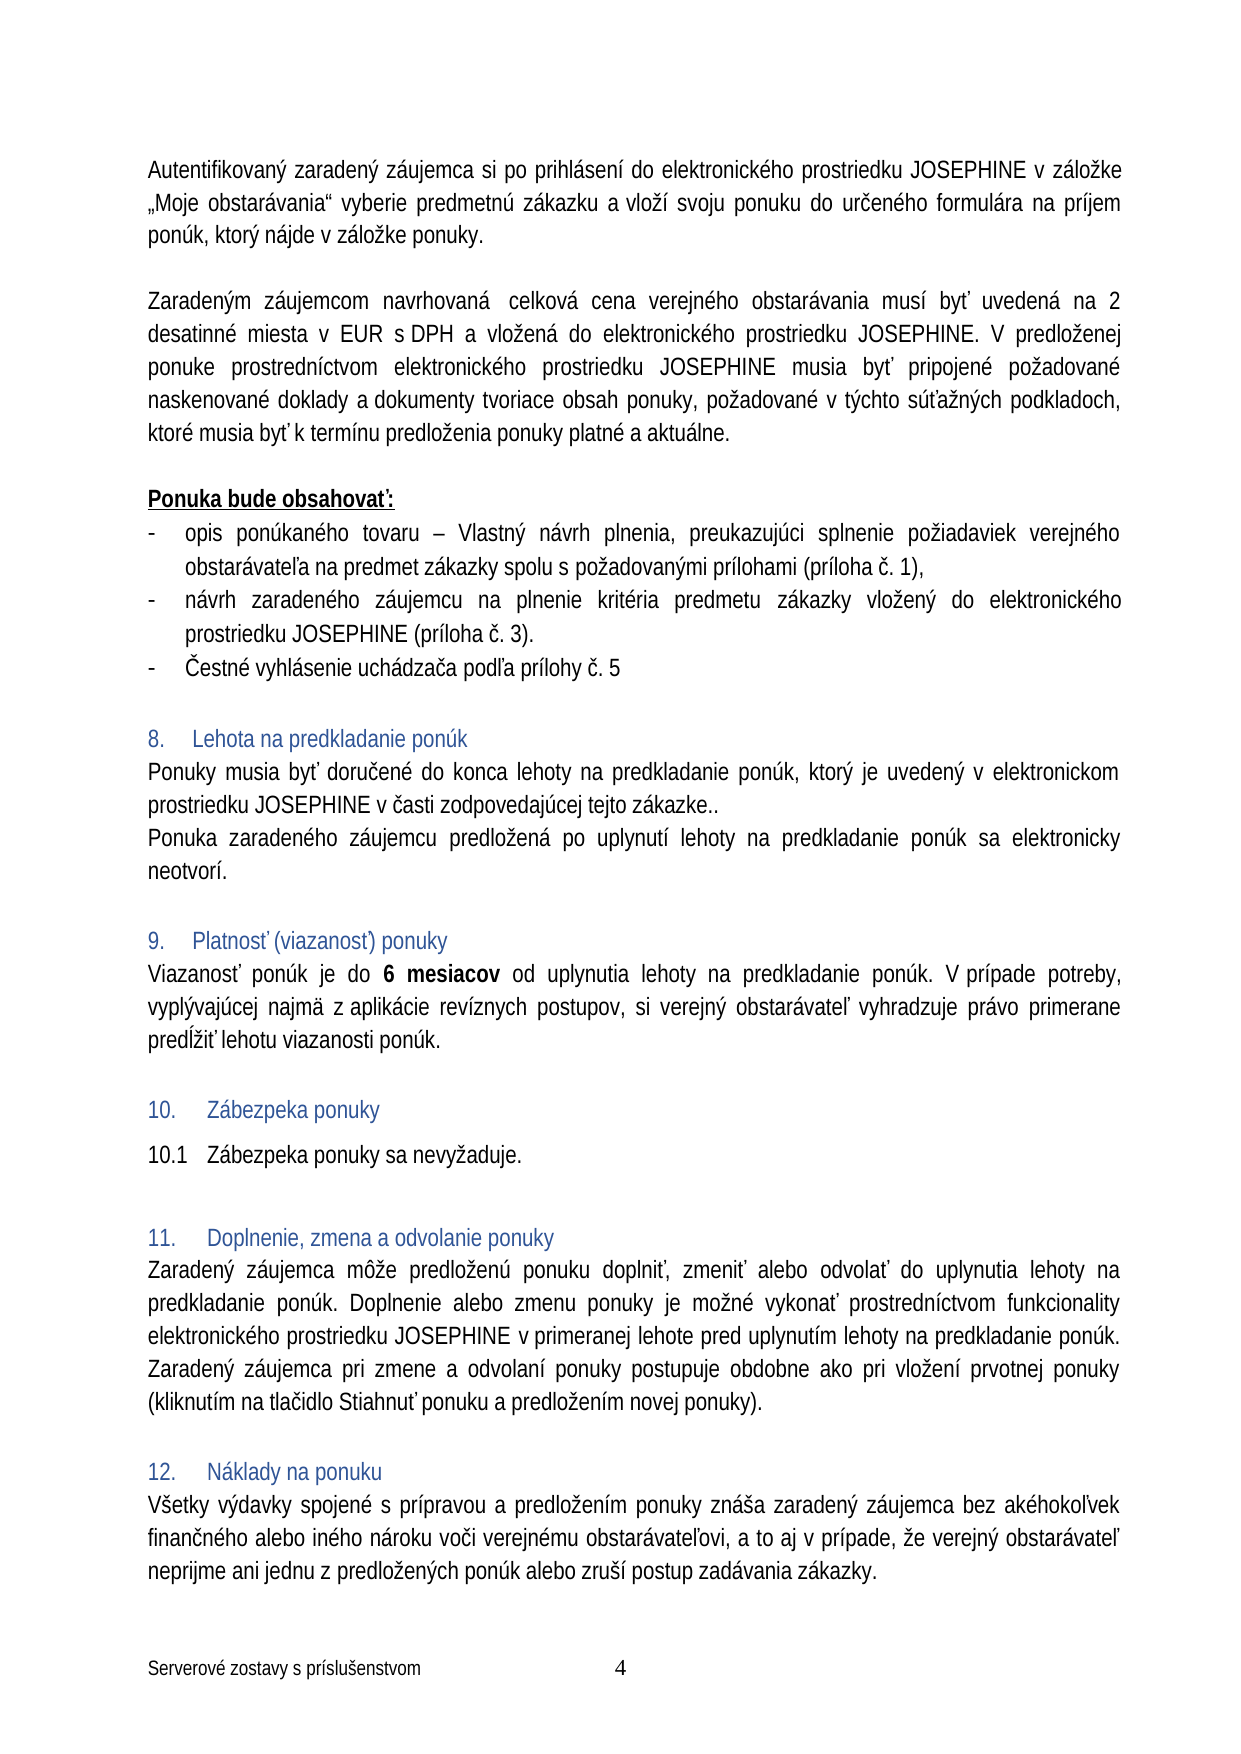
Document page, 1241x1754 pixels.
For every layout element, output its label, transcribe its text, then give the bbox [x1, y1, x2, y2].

list Čestné vyhlásenie uchádzača podľa prílohy č. 5 [148, 652, 1122, 683]
text Všetky výdavky spojené s prípravou a predložením ponuky znáša zaradený záujemca bez akéhokoľvek finančného alebo iného nároku voči verejnému obstarávateľovi, a to aj v prípade, že verejný obstarávateľ neprijme ani jednu z predložených ponúk alebo zruší postup zadávania zákazky. [148, 1490, 1122, 1584]
subtitle Náklady na ponuku [148, 1457, 1122, 1486]
list opis ponúkaného tovaru – Vlastný návrh plnenia, preukazujúci splnenie požiadaviek verejného obstarávateľa na predmet zákazky spolu s požadovanými prílohami (príloha č. 1), [148, 517, 1122, 580]
text Ponuka bude obsahovať: [148, 484, 1122, 512]
text Autentifikovaný zaradený záujemca si po prihlásení do elektronického prostriedku JOSEPHINE v záložke „Moje obstarávania“ vyberie predmetnú zákazku a vloží svoju ponuku do určeného formulára na príjem ponúk, ktorý nájde v záložke ponuky. [148, 155, 1122, 249]
subtitle Zábezpeka ponuky [148, 1095, 1122, 1123]
text Zaradeným záujemcom navrhovaná celková cena verejného obstarávania musí byť uvedená na 2 desatinné miesta v EUR s DPH a vložená do elektronického prostriedku JOSEPHINE. V predloženej ponuke prostredníctvom elektronického prostriedku JOSEPHINE musia byť pripojené požadované naskenované doklady a dokumenty tvoriace obsah ponuky, požadované v týchto súťažných podkladoch, ktoré musia byť k termínu predloženia ponuky platné a aktuálne. [148, 286, 1122, 447]
subtitle Doplnenie, zmena a odvolanie ponuky [148, 1223, 1122, 1251]
text Zaradený záujemca môže predloženú ponuku doplniť, zmeniť alebo odvolať do uplynutia lehoty na predkladanie ponúk. Doplnenie alebo zmenu ponuky je možné vykonať prostredníctvom funkcionality elektronického prostriedku JOSEPHINE v primeranej lehote pred uplynutím lehoty na predkladanie ponúk. Zaradený záujemca pri zmene a odvolaní ponuky postupuje obdobne ako pri vložení prvotnej ponuky (kliknutím na tlačidlo Stiahnuť ponuku a predložením novej ponuky). [148, 1256, 1122, 1416]
text Ponuky musia byť doručené do konca lehoty na predkladanie ponúk, ktorý je uvedený v elektronickom prostriedku JOSEPHINE v časti zodpovedajúcej tejto zákazke.. [148, 757, 1122, 819]
subtitle Platnosť (viazanosť) ponuky [148, 926, 1122, 954]
text Viazanosť ponúk je do 6 mesiacov od uplynutia lehoty na predkladanie ponúk. V prípade potreby, vyplývajúcej najmä z aplikácie revíznych postupov, si verejný obstarávateľ vyhradzuje právo primerane predĺžiť lehotu viazanosti ponúk. [148, 959, 1122, 1053]
text Ponuka zaradeného záujemcu predložená po uplynutí lehoty na predkladanie ponúk sa elektronicky neotvorí. [148, 823, 1122, 884]
list Zábezpeka ponuky sa nevyžaduje. [148, 1140, 1122, 1169]
list návrh zaradeného záujemcu na plnenie kritéria predmetu zákazky vložený do elektronického prostriedku JOSEPHINE (príloha č. 3). [148, 584, 1122, 648]
subtitle Lehota na predkladanie ponúk [148, 724, 1122, 753]
